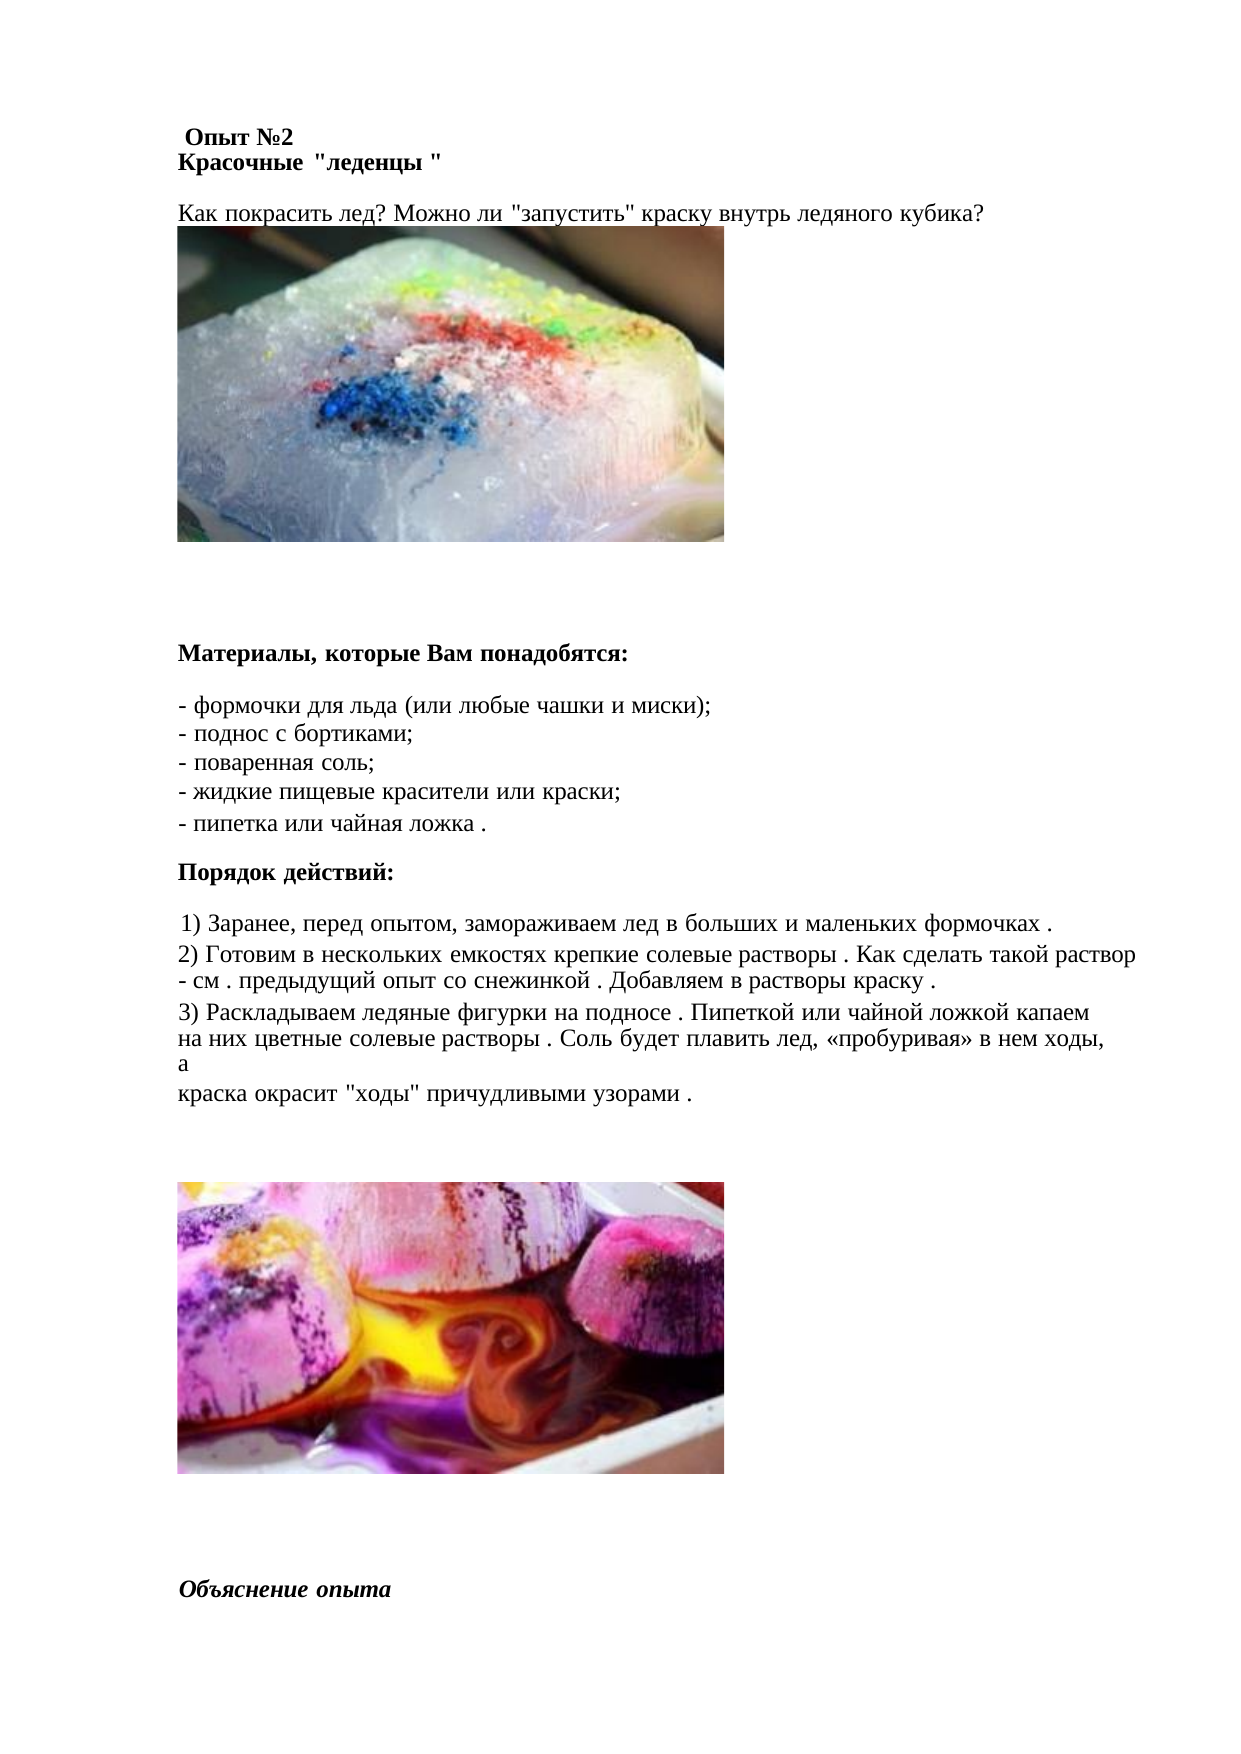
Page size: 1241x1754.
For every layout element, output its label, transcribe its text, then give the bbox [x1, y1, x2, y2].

picture [177, 1182, 725, 1474]
text Порядок действий: [178, 862, 1146, 885]
text - жидкие пищевые красители или краски; [178, 781, 1146, 804]
text - поваренная соль; [178, 752, 1146, 775]
picture [177, 226, 725, 542]
text - формочки для льда (или любые чашки и миски); [178, 695, 1146, 718]
text Красочные "леденцы " [178, 152, 1146, 174]
text Объяснение опыта [178, 1576, 1146, 1603]
text Опыт №2 [184, 123, 1146, 150]
text 3) Раскладываем ледяные фигурки на подносе . Пипеткой или чайной ложкой капаем на них цветные солевые растворы . Соль будет плавить лед, «пробуривая» в нем ходы, а [178, 999, 1114, 1077]
text Как покрасить лед? Можно ли "запустить" краску внутрь ледяного кубика? [178, 203, 1146, 226]
text 1) Заранее, перед опытом, замораживаем лед в больших и маленьких формочках . [180, 913, 1146, 936]
text краска окрасит "ходы" причудливыми узорами . [178, 1083, 1146, 1106]
text Материалы, которые Вам понадобятся: [178, 644, 1146, 666]
text - поднос с бортиками; [178, 723, 1146, 746]
text - пипетка или чайная ложка . [178, 810, 1146, 837]
text 2) Готовим в нескольких емкостях крепкие солевые растворы . Как сделать такой раствор - см . предыдущий опыт со снежинкой . Добавляем в растворы краску . [178, 942, 1146, 994]
